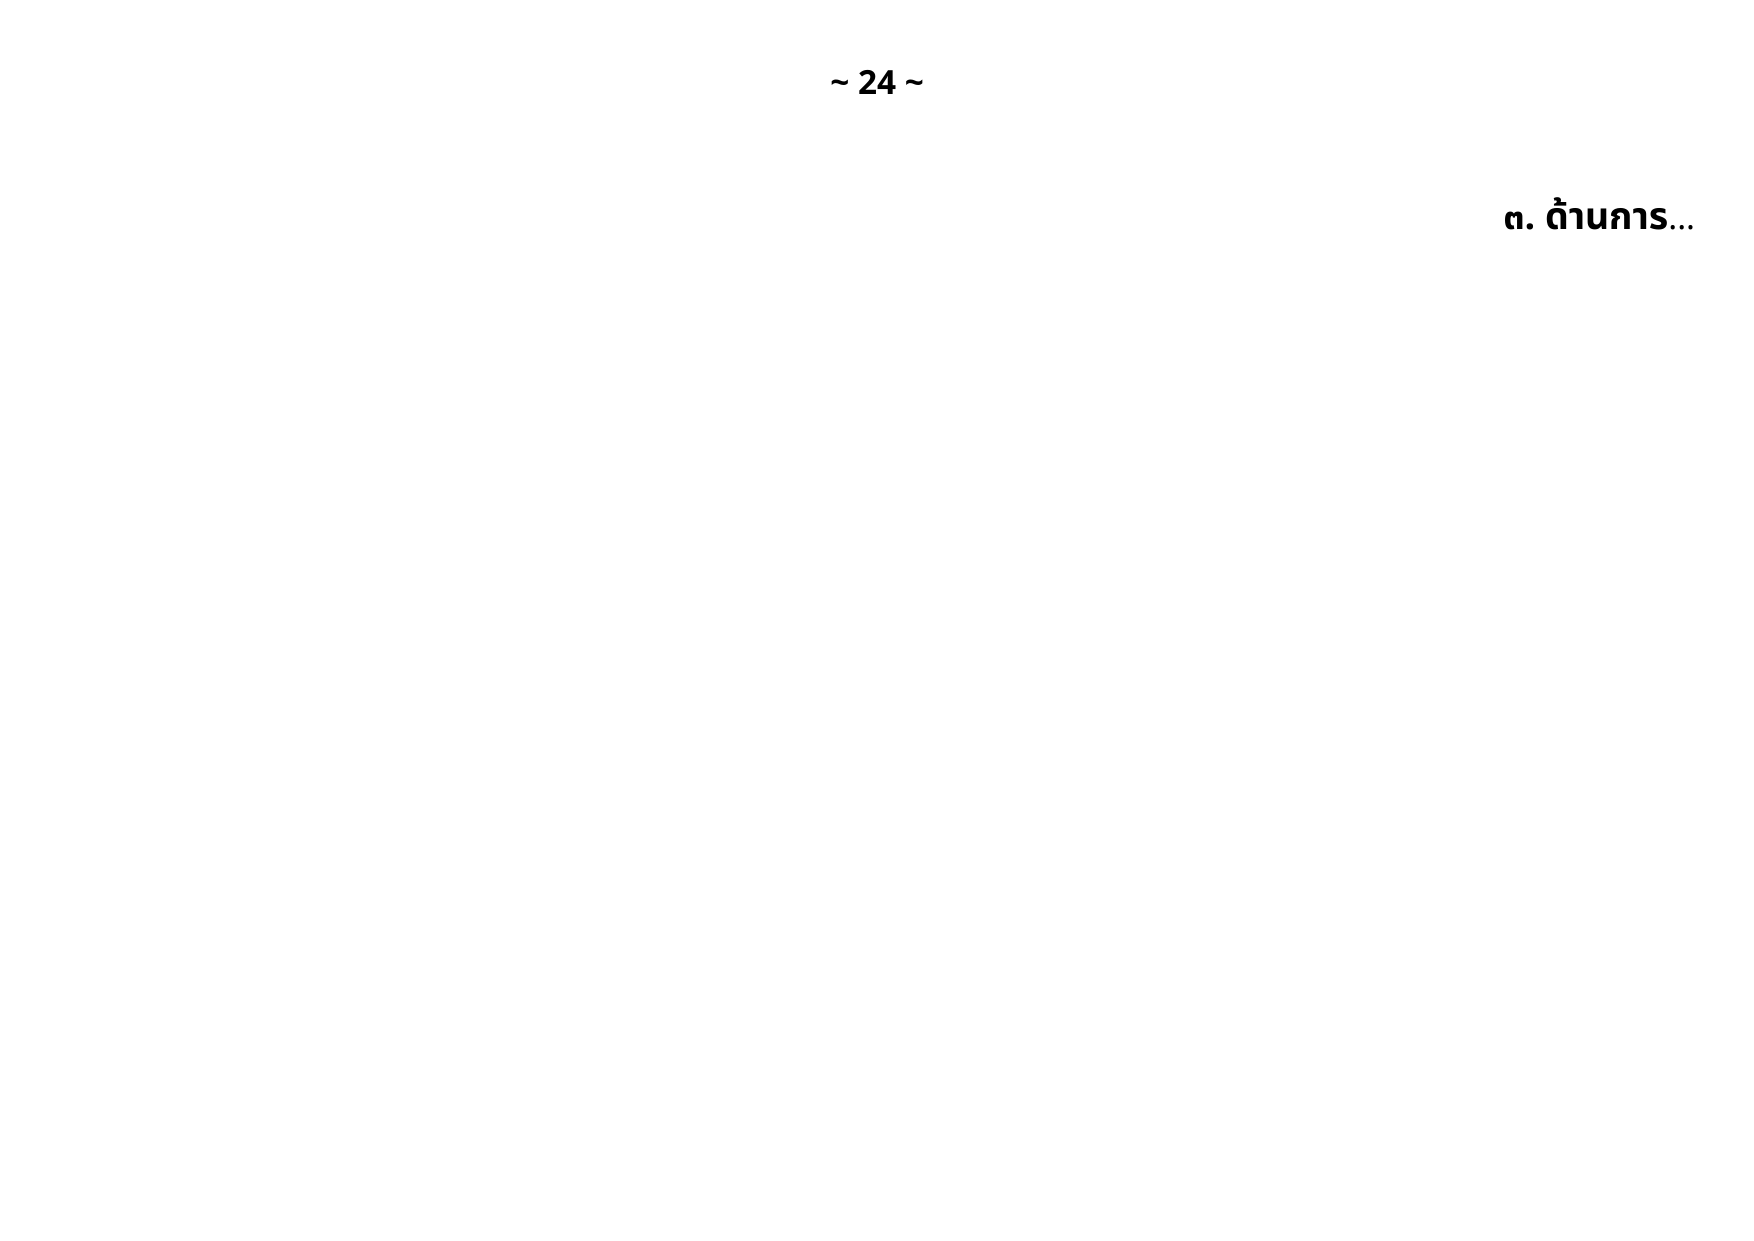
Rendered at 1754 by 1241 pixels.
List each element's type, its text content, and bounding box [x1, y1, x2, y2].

text ๓. ด้านการ... [59, 189, 1695, 246]
